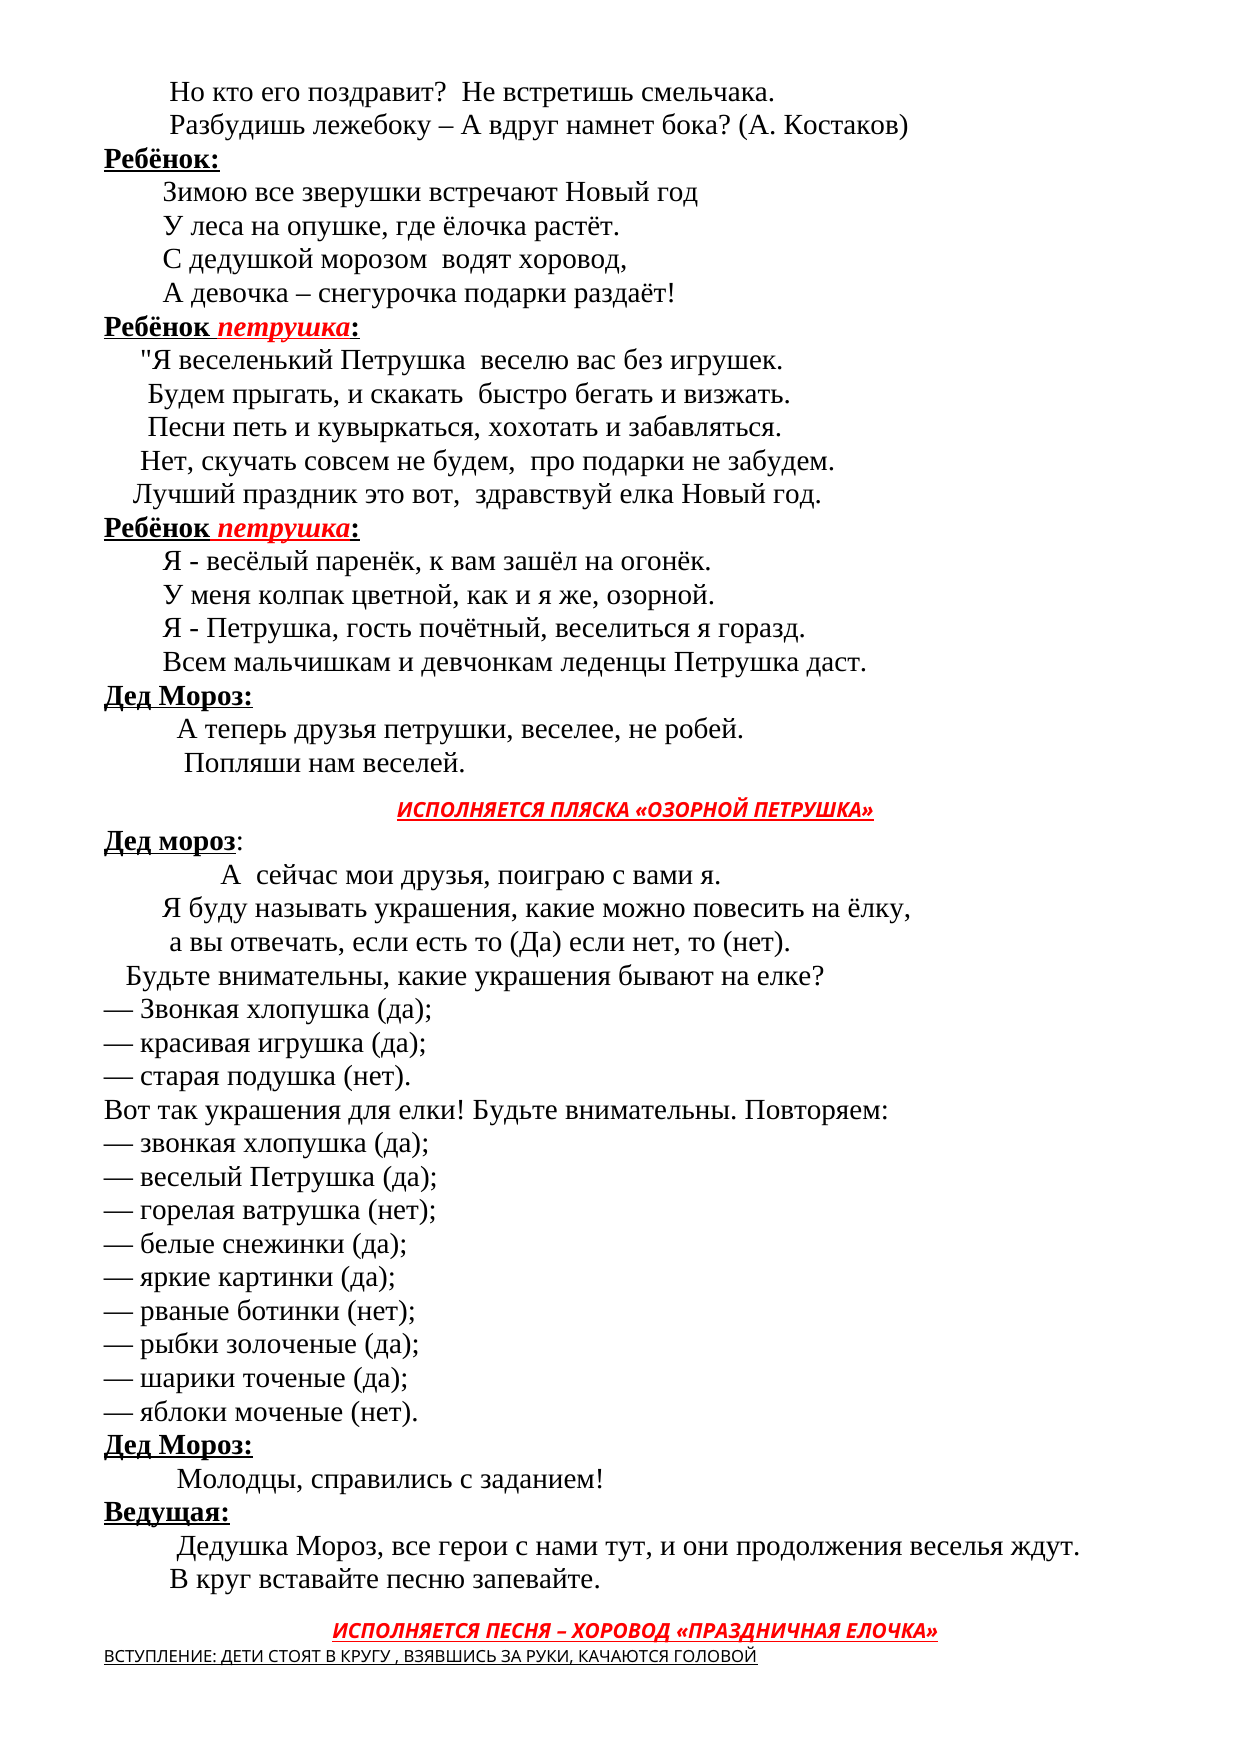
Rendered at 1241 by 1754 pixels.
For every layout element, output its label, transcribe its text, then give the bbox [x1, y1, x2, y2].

text Я буду называть украшения, какие можно повесить на ёлку, [103, 891, 1167, 924]
text У леса на опушке, где ёлочка растёт. [162, 208, 1167, 242]
text — шарики точеные (да); [103, 1360, 1167, 1394]
text У меня колпак цветной, как и я же, озорной. [162, 577, 1167, 611]
text Зимою все зверушки встречают Новый год [162, 174, 1167, 208]
text Лучший праздник это вот, здравствуй елка Новый год. [103, 476, 1167, 510]
text Ребёнок петрушка: [103, 510, 1167, 543]
text Нет, скучать совсем не будем, про подарки не забудем. [103, 443, 1167, 476]
text — звонкая хлопушка (да); [103, 1125, 1167, 1159]
text Всем мальчишкам и девчонкам леденцы Петрушка даст. [162, 644, 1167, 678]
text — рваные ботинки (нет); [103, 1293, 1167, 1327]
text ИСПОЛНЯЕТСЯ ПЛЯСКА «ОЗОРНОЙ ПЕТРУШКА» [103, 795, 1167, 823]
text Дед мороз: [103, 823, 1167, 857]
text — Звонкая хлопушка (да); [103, 991, 1167, 1025]
text — красивая игрушка (да); [103, 1025, 1167, 1058]
text ВСТУПЛЕНИЕ: ДЕТИ СТОЯТ В КРУГУ , ВЗЯВШИСЬ ЗА РУКИ, КАЧАЮТСЯ ГОЛОВОЙ [103, 1645, 1167, 1668]
text Дед Мороз: [103, 678, 1167, 711]
text — горелая ватрушка (нет); [103, 1192, 1167, 1226]
text а вы отвечать, если есть то (Да) если нет, то (нет). [103, 924, 1167, 958]
text — веселый Петрушка (да); [103, 1159, 1167, 1192]
text — яркие картинки (да); [103, 1259, 1167, 1293]
text Ребёнок: [103, 141, 1167, 174]
text Разбудишь лежебоку – А вдруг намнет бока? (А. Костаков) [103, 107, 1167, 141]
text Песни петь и кувыркаться, хохотать и забавляться. [103, 409, 1167, 443]
text Но кто его поздравит? Не встретишь смельчака. [103, 74, 1167, 107]
text — белые снежинки (да); [103, 1226, 1167, 1259]
text С дедушкой морозом водят хоровод, [162, 242, 1167, 275]
text — яблоки моченые (нет). [103, 1394, 1167, 1427]
text Дедушка Мороз, все герои с нами тут, и они продолжения веселья ждут. [103, 1528, 1167, 1561]
text Будем прыгать, и скакать быстро бегать и визжать. [103, 376, 1167, 409]
text Я - Петрушка, гость почётный, веселиться я горазд. [162, 611, 1167, 644]
text Ведущая: [103, 1494, 1167, 1528]
text А сейчас мои друзья, поиграю с вами я. [103, 857, 1167, 891]
text А девочка – снегурочка подарки раздаёт! [162, 275, 1167, 309]
text Будьте внимательны, какие украшения бывают на елке? [103, 958, 1167, 991]
text Дед Мороз: [103, 1427, 1167, 1461]
text Ребёнок петрушка: [103, 309, 1167, 342]
text А теперь друзья петрушки, веселее, не робей. [103, 711, 1167, 745]
text Я - весёлый паренёк, к вам зашёл на огонёк. [162, 543, 1167, 577]
text Попляши нам веселей. [103, 745, 1167, 778]
text Вот так украшения для елки! Будьте внимательны. Повторяем: [103, 1092, 1167, 1125]
text — рыбки золоченые (да); [103, 1327, 1167, 1360]
text В круг вставайте песню запевайте. [103, 1561, 1167, 1595]
text ИСПОЛНЯЕТСЯ ПЕСНЯ – ХОРОВОД «ПРАЗДНИЧНАЯ ЕЛОЧКА» [103, 1616, 1167, 1645]
text — старая подушка (нет). [103, 1058, 1167, 1092]
text "Я веселенький Петрушка веселю вас без игрушек. [103, 342, 1167, 376]
text Молодцы, справились с заданием! [103, 1461, 1167, 1494]
